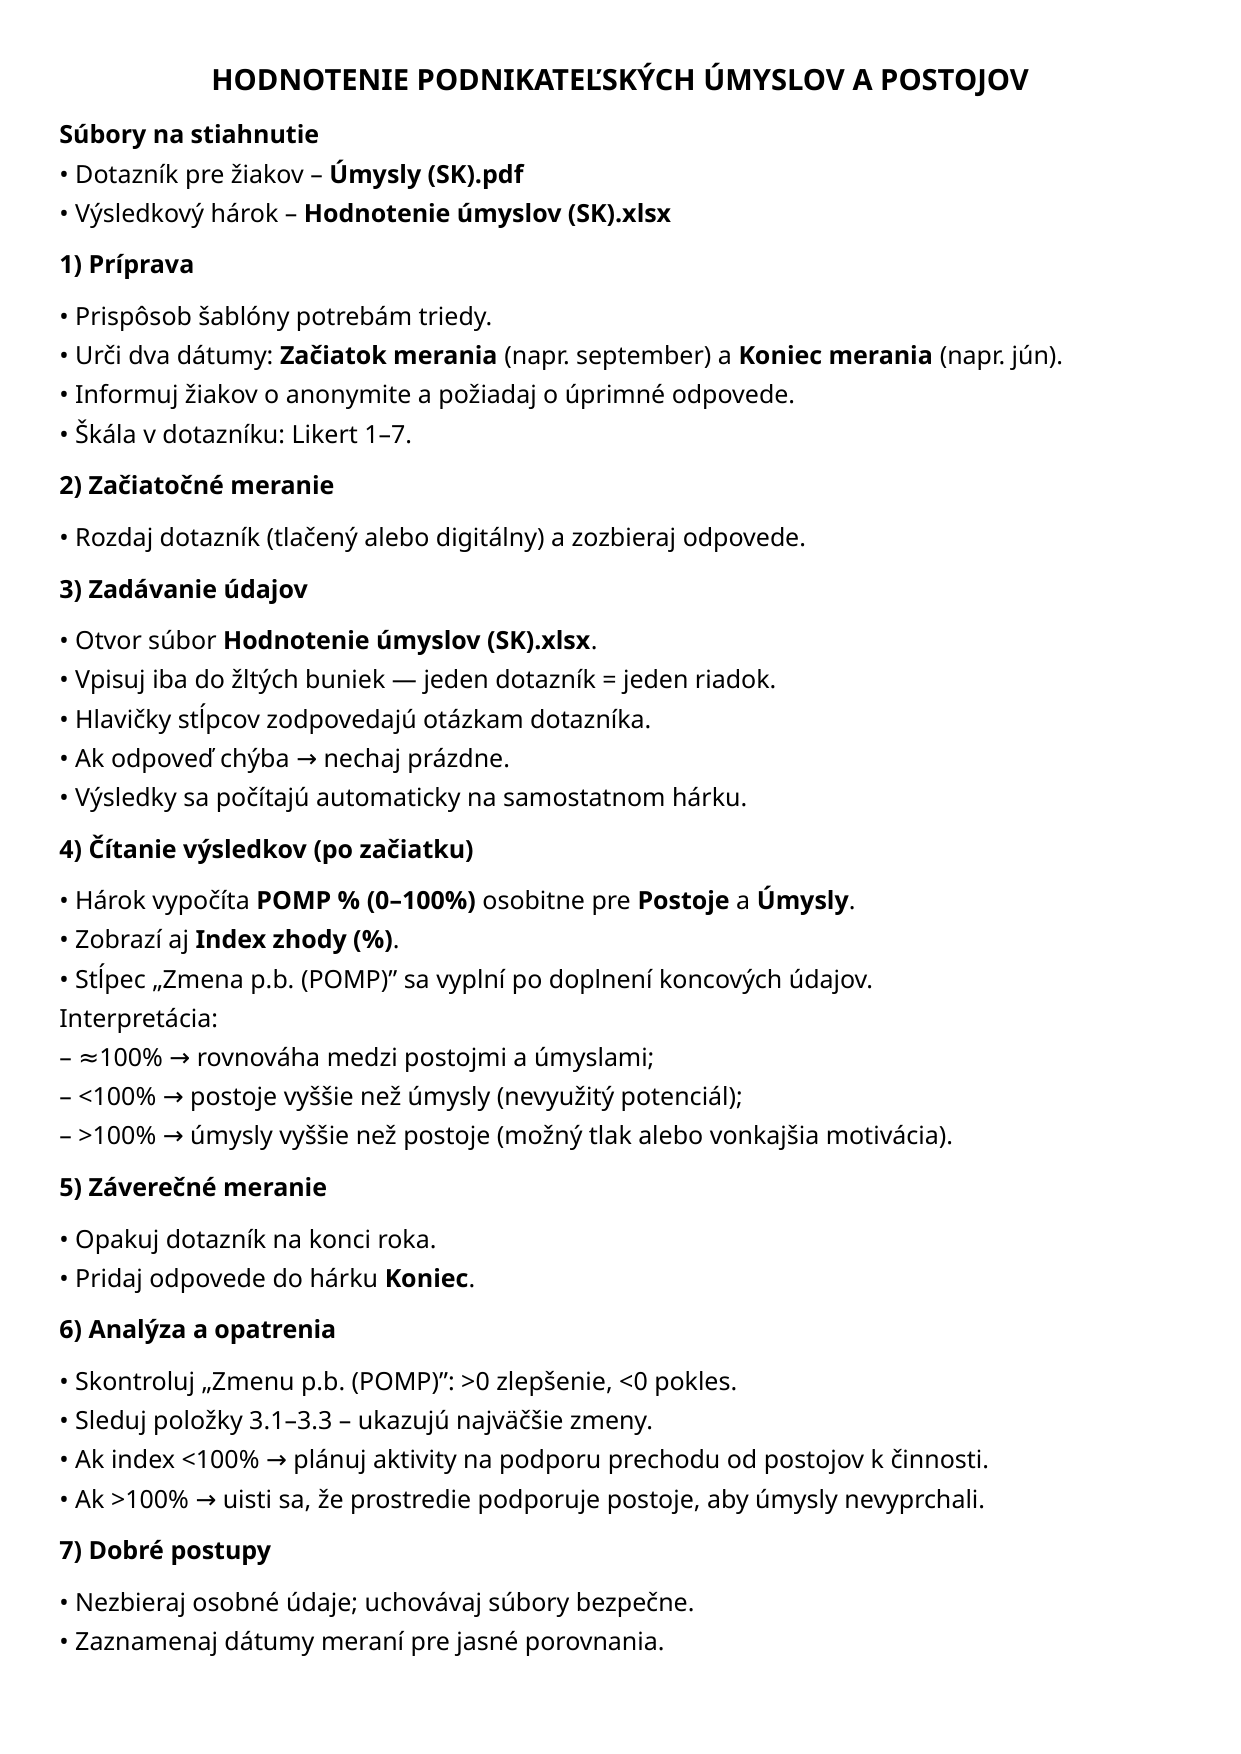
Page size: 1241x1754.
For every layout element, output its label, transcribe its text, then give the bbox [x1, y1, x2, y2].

text • Rozdaj dotazník (tlačený alebo digitálny) a zozbieraj odpovede. [59, 520, 1181, 554]
text HODNOTENIE PODNIKATEĽSKÝCH ÚMYSLOV A POSTOJOV [59, 59, 1181, 99]
text 6) Analýza a opatrenia [59, 1312, 1181, 1346]
text Súbory na stiahnutie • Dotazník pre žiakov – Úmysly (SK).pdf • Výsledkový hárok – Hodnotenie úmyslov (SK).xlsx [59, 117, 1181, 229]
text • Hárok vypočíta POMP % (0–100%) osobitne pre Postoje a Úmysly. • Zobrazí aj Index zhody (%). • Stĺpec „Zmena p.b. (POMP)” sa vyplní po doplnení koncových údajov. Interpretácia: – ≈100% → rovnováha medzi postojmi a úmyslami; – <100% → postoje vyššie než úmysly (nevyužitý potenciál); – >100% → úmysly vyššie než postoje (možný tlak alebo vonkajšia motivácia). [59, 883, 1181, 1152]
text • Otvor súbor Hodnotenie úmyslov (SK).xlsx. • Vpisuj iba do žltých buniek — jeden dotazník = jeden riadok. • Hlavičky stĺpcov zodpovedajú otázkam dotazníka. • Ak odpoveď chýba → nechaj prázdne. • Výsledky sa počítajú automaticky na samostatnom hárku. [59, 623, 1181, 814]
text • Prispôsob šablóny potrebám triedy. • Urči dva dátumy: Začiatok merania (napr. september) a Koniec merania (napr. jún). • Informuj žiakov o anonymite a požiadaj o úprimné odpovede. • Škála v dotazníku: Likert 1–7. [59, 299, 1181, 450]
text • Opakuj dotazník na konci roka. • Pridaj odpovede do hárku Koniec. [59, 1221, 1181, 1294]
text • Skontroluj „Zmenu p.b. (POMP)”: >0 zlepšenie, <0 pokles. • Sleduj položky 3.1–3.3 – ukazujú najväčšie zmeny. • Ak index <100% → plánuj aktivity na podporu prechodu od postojov k činnosti. • Ak >100% → uisti sa, že prostredie podporuje postoje, aby úmysly nevyprchali. [59, 1364, 1181, 1515]
text 1) Príprava [59, 247, 1181, 281]
text 7) Dobré postupy [59, 1533, 1181, 1567]
text 4) Čítanie výsledkov (po začiatku) [59, 831, 1181, 865]
text 5) Záverečné meranie [59, 1170, 1181, 1204]
text 2) Začiatočné meranie [59, 468, 1181, 502]
text • Nezbieraj osobné údaje; uchovávaj súbory bezpečne. • Zaznamenaj dátumy meraní pre jasné porovnania. [59, 1585, 1181, 1658]
text 3) Zadávanie údajov [59, 571, 1181, 605]
